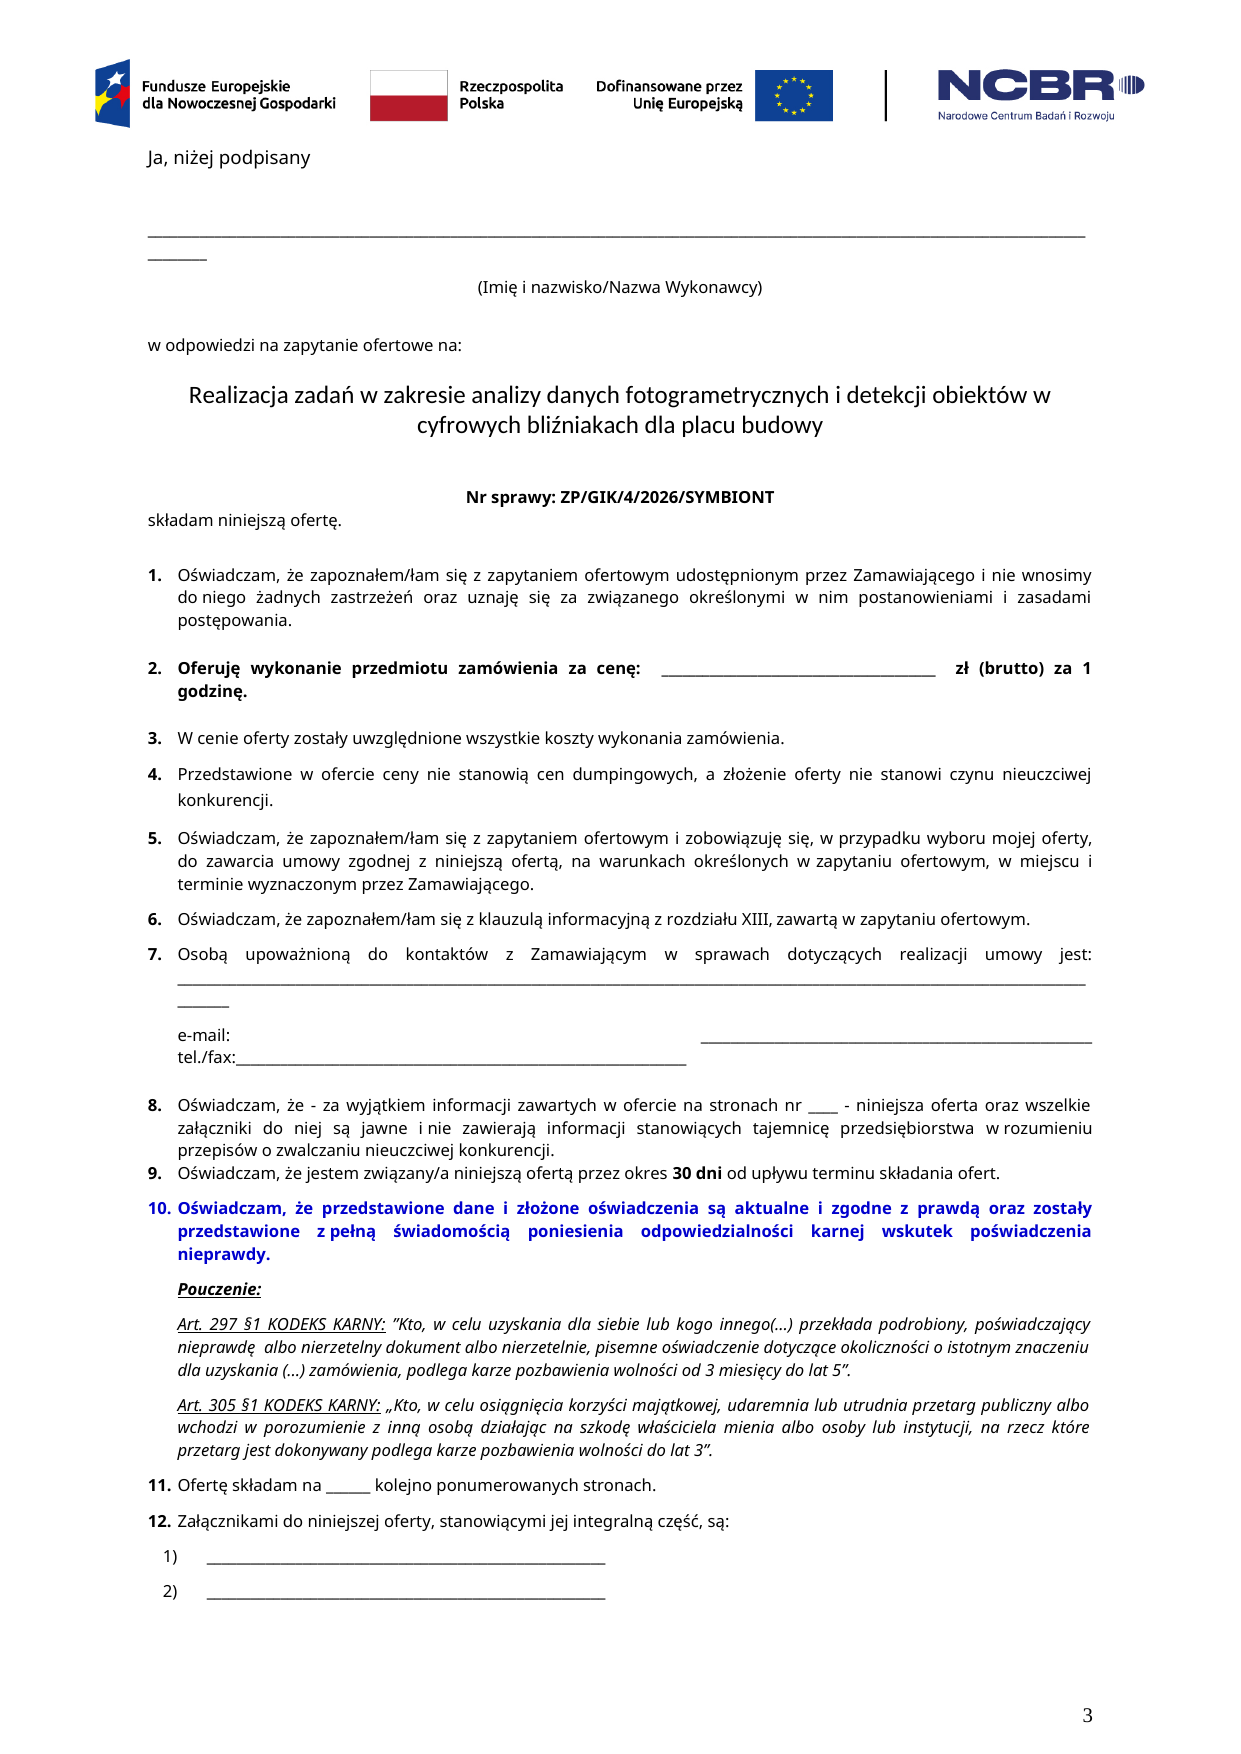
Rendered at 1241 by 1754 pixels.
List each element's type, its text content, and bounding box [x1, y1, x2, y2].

list Oświadczam, że jestem związany/a niniejszą ofertą przez okres 30 dni od upływu terminu składania ofert. [148, 1162, 1093, 1184]
text Ja, niżej podpisany [148, 145, 1093, 170]
text Nr sprawy: ZP/GIK/4/2026/SYMBIONT [148, 486, 1093, 508]
list Oferuję wykonanie przedmiotu zamówienia za cenę: ________________________________________ zł (brutto) za 1 godzinę. [148, 657, 1093, 702]
text (Imię i nazwisko/Nazwa Wykonawcy) [148, 276, 1093, 298]
picture [78, 43, 1162, 142]
text _______________________________________________________________________________________________________________________________________ [148, 218, 1093, 263]
list Oświadczam, że przedstawione dane i złożone oświadczenia są aktualne i zgodne z prawdą oraz zostały przedstawione z pełną świadomością poniesienia odpowiedzialności karnej wskutek poświadczenia nieprawdy. [148, 1197, 1093, 1265]
list Osobą upoważnioną do kontaktów z Zamawiającym w sprawach dotyczących realizacji umowy jest: __________________________________________________________________________________________________________________________________ [148, 943, 1093, 1011]
text e-mail: _____________________________________________________ tel./fax:_____________________________________________________________ [177, 1023, 1093, 1069]
text Realizacja zadań w zakresie analizy danych fotogrametrycznych i detekcji obiektów w cyfrowych bliźniakach dla placu budowy [148, 379, 1093, 440]
list Przedstawione w ofercie ceny nie stanowią cen dumpingowych, a złożenie oferty nie stanowi czynu nieuczciwej konkurencji. [148, 762, 1093, 811]
text Art. 305 §1 KODEKS KARNY: „Kto, w celu osiągnięcia korzyści majątkowej, udaremnia lub utrudnia przetarg publiczny albo wchodzi w porozumienie z inną osobą działając na szkodę właściciela mienia albo osoby lub instytucji, na rzecz które przetarg jest dokonywany podlega karze pozbawienia wolności do lat 3”. [177, 1393, 1093, 1462]
list ______________________________________________________ [177, 1580, 1093, 1602]
text składam niniejszą ofertę. [148, 508, 1093, 531]
list W cenie oferty zostały uwzględnione wszystkie koszty wykonania zamówienia. [148, 727, 1093, 750]
text w odpowiedzi na zapytanie ofertowe na: [148, 334, 1093, 356]
text Pouczenie: [177, 1278, 1093, 1300]
list Oświadczam, że zapoznałem/łam się z zapytaniem ofertowym i zobowiązuję się, w przypadku wyboru mojej oferty, do zawarcia umowy zgodnej z niniejszą ofertą, na warunkach określonych w zapytaniu ofertowym, w miejscu i terminie wyznaczonym przez Zamawiającego. [148, 827, 1093, 895]
list Ofertę składam na ______ kolejno ponumerowanych stronach. [148, 1474, 1093, 1497]
list Oświadczam, że - za wyjątkiem informacji zawartych w ofercie na stronach nr ____ - niniejsza oferta oraz wszelkie załączniki do niej są jawne i nie zawierają informacji stanowiących tajemnicę przedsiębiorstwa w rozumieniu przepisów o zwalczaniu nieuczciwej konkurencji. [148, 1094, 1093, 1162]
list ______________________________________________________ [177, 1544, 1093, 1567]
list Oświadczam, że zapoznałem/łam się z zapytaniem ofertowym udostępnionym przez Zamawiającego i nie wnosimy do niego żadnych zastrzeżeń oraz uznaję się za związanego określonymi w nim postanowieniami i zasadami postępowania. [148, 563, 1093, 632]
text Art. 297 §1 KODEKS KARNY: ”Kto, w celu uzyskania dla siebie lub kogo innego(…) przekłada podrobiony, poświadczający nieprawdę albo nierzetelny dokument albo nierzetelnie, pisemne oświadczenie dotyczące okoliczności o istotnym znaczeniu dla uzyskania (…) zamówienia, podlega karze pozbawienia wolności od 3 miesięcy do lat 5”. [177, 1313, 1093, 1381]
list Oświadczam, że zapoznałem/łam się z klauzulą informacyjną z rozdziału XIII, zawartą w zapytaniu ofertowym. [148, 907, 1093, 930]
list Załącznikami do niniejszej oferty, stanowiącymi jej integralną część, są: [148, 1509, 1093, 1532]
